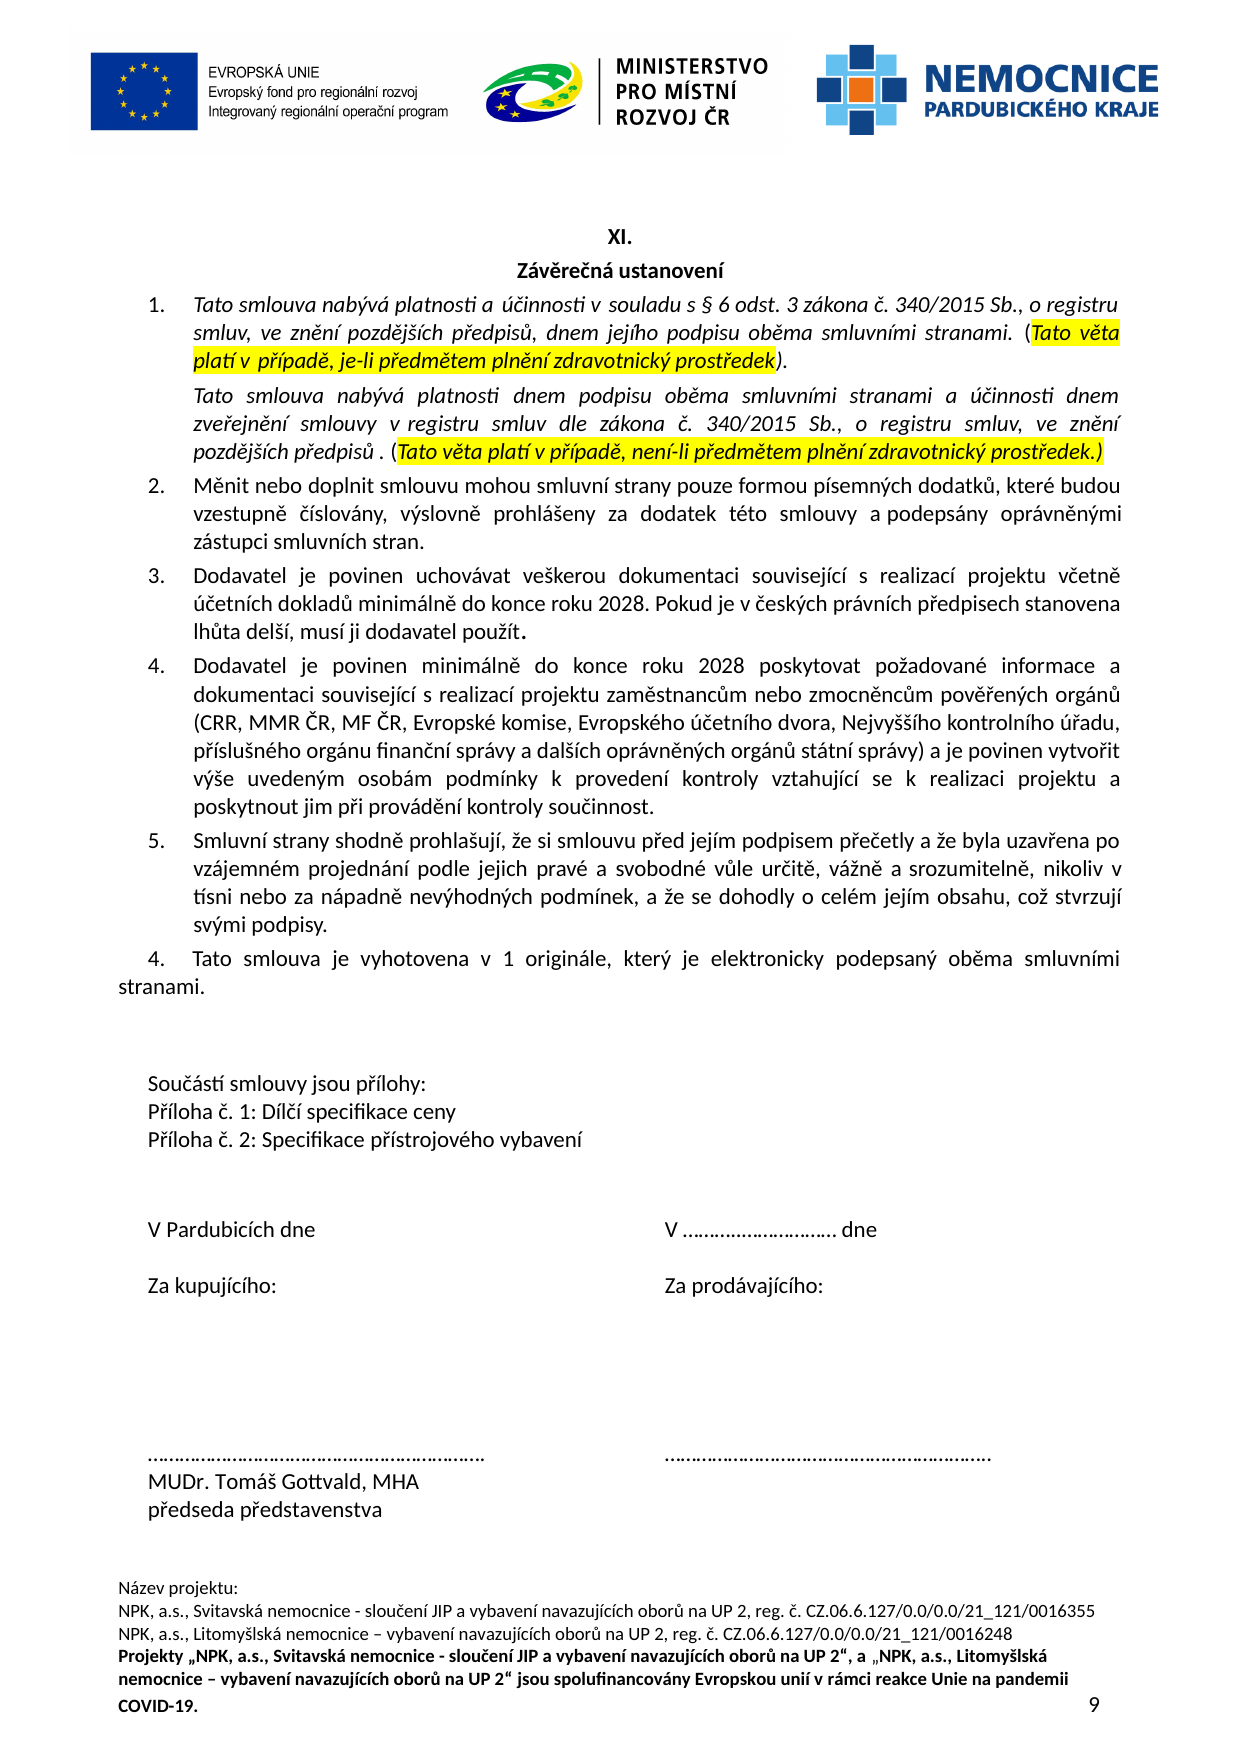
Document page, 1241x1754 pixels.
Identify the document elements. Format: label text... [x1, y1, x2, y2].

text MUDr. Tomáš Gottvald, MHA [118, 1467, 1122, 1496]
list Dodavatel je povinen uchovávat veškerou dokumentaci související s realizací projektu včetně účetních dokladů minimálně do konce roku 2028. Pokud je v českých právních předpisech stanovena lhůta delší, musí ji dodavatel použít. [148, 561, 1122, 645]
list Dodavatel je povinen minimálně do konce roku 2028 poskytovat požadované informace a dokumentaci související s realizací projektu zaměstnancům nebo zmocněncům pověřených orgánů (CRR, MMR ČR, MF ČR, Evropské komise, Evropského účetního dvora, Nejvyššího kontrolního úřadu, příslušného orgánu finanční správy a dalších oprávněných orgánů státní správy) a je povinen vytvořit výše uvedeným osobám podmínky k provedení kontroly vztahující se k realizaci projektu a poskytnout jim při provádění kontroly součinnost. [148, 652, 1122, 820]
text 4. Tato smlouva je vyhotovena v 1 originále, který je elektronicky podepsaný oběma smluvními stranami. [118, 944, 1122, 1000]
text Tato smlouva nabývá platnosti dnem podpisu oběma smluvními stranami a účinnosti dnem zveřejnění smlouvy v registru smluv dle zákona č. 340/2015 Sb., o registru smluv, ve znění pozdějších předpisů . (Tato věta platí v případě, není-li předmětem plnění zdravotnický prostředek.) [193, 381, 1122, 465]
list Smluvní strany shodně prohlašují, že si smlouvu před jejím podpisem přečetly a že byla uzavřena po vzájemném projednání podle jejich pravé a svobodné vůle určitě, vážně a srozumitelně, nikoliv v tísni nebo za nápadně nevýhodných podmínek, a že se dohodly o celém jejím obsahu, což stvrzují svými podpisy. [148, 826, 1122, 938]
text Příloha č. 2: Specifikace přístrojového vybavení [148, 1125, 1122, 1153]
text Součástí smlouvy jsou přílohy: [118, 1069, 1122, 1097]
picture [67, 26, 791, 156]
list Měnit nebo doplnit smlouvu mohou smluvní strany pouze formou písemných dodatků, které budou vzestupně číslovány, výslovně prohlášeny za dodatek této smlouvy a podepsány oprávněnými zástupci smluvních stran. [148, 471, 1122, 555]
text Za kupujícího: Za prodávajícího: [118, 1271, 1122, 1299]
text Závěrečná ustanovení [118, 256, 1122, 284]
text předseda představenstva [118, 1496, 1122, 1523]
text ………………………………………………………. …………………………………………………….. [118, 1439, 1122, 1467]
picture [815, 43, 1159, 136]
text XI. [118, 222, 1122, 250]
list Tato smlouva nabývá platnosti a účinnosti v souladu s § 6 odst. 3 zákona č. 340/2015 Sb., o registru smluv, ve znění pozdějších předpisů, dnem jejího podpisu oběma smluvními stranami. (Tato věta platí v případě, je-li předmětem plnění zdravotnický prostředek). [148, 290, 1122, 374]
text Příloha č. 1: Dílčí specifikace ceny [148, 1097, 1122, 1125]
text V Pardubicích dne V ………..……………… dne [118, 1215, 1122, 1243]
